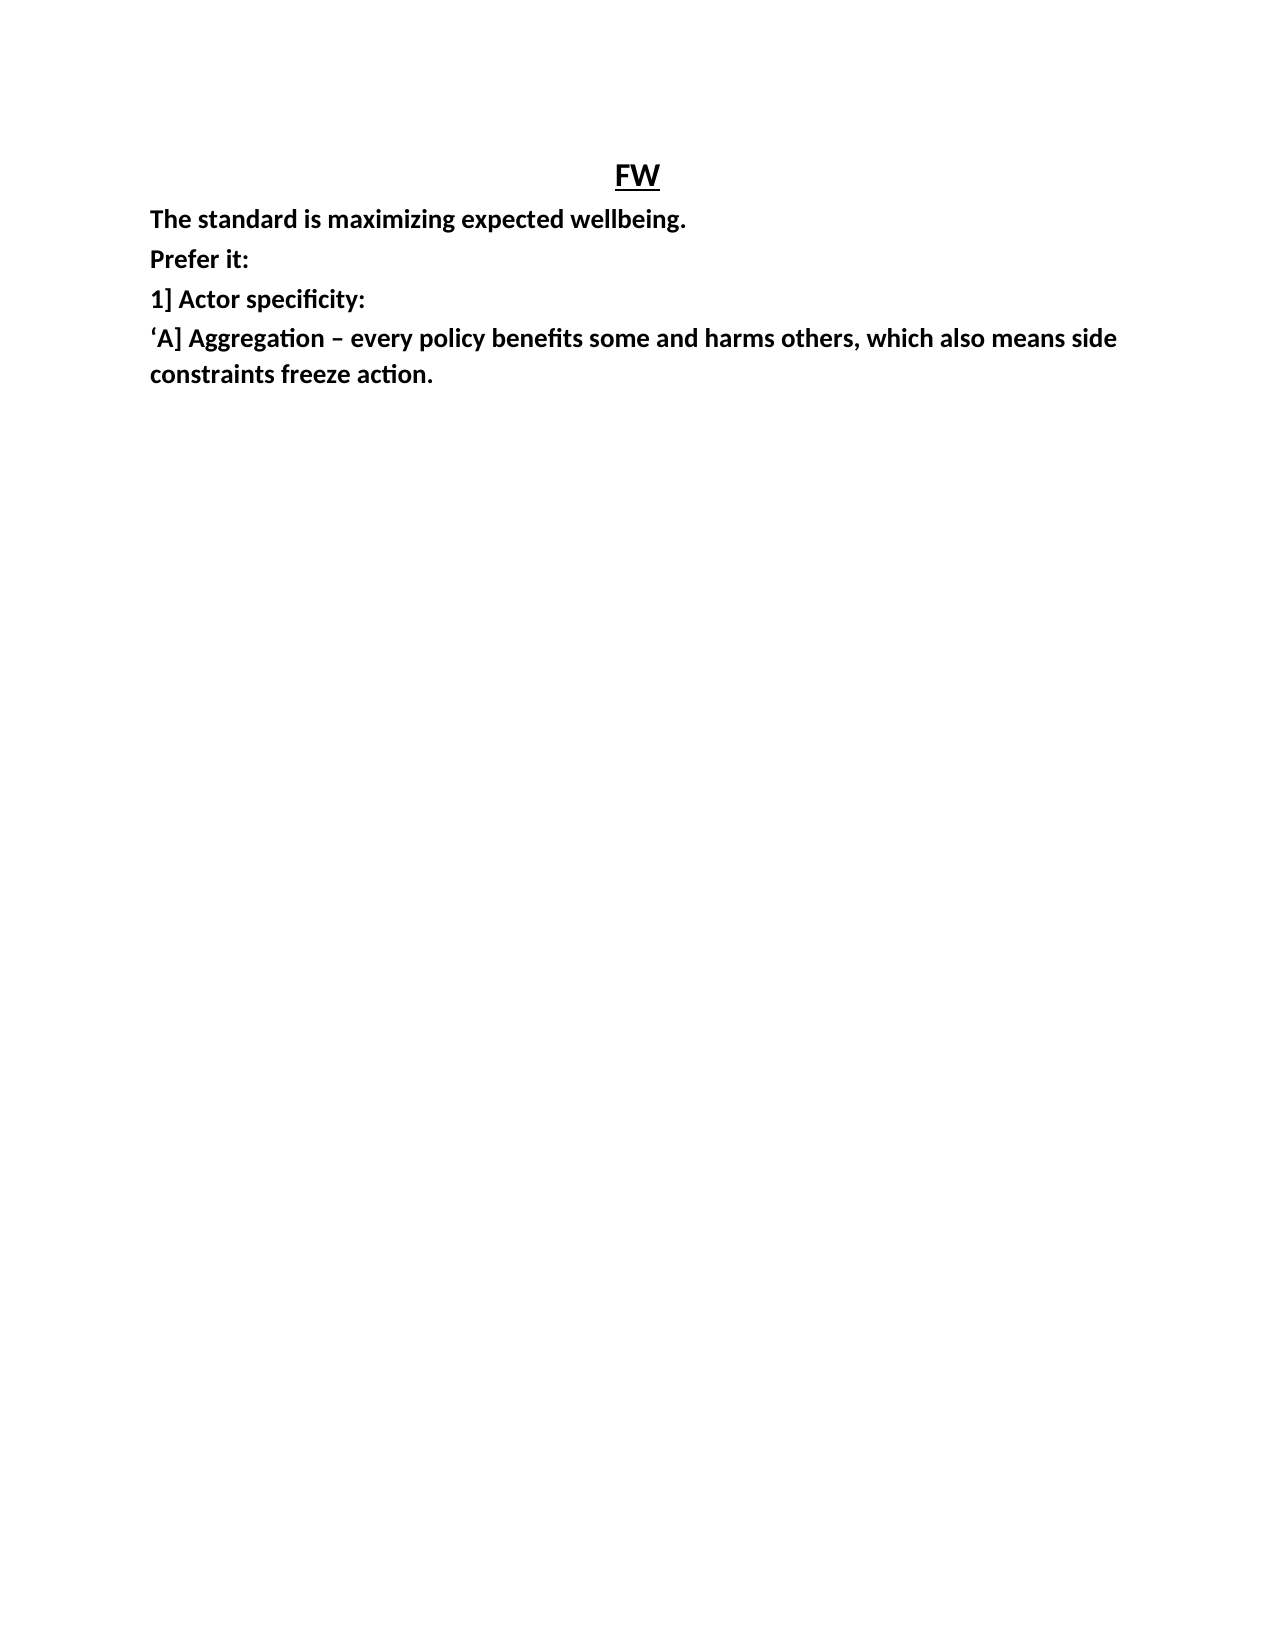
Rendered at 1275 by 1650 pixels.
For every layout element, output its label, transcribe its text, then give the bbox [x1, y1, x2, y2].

subtitle The standard is maximizing expected wellbeing. [150, 202, 1125, 235]
subtitle 1] Actor specificity: [150, 282, 1125, 315]
subtitle Prefer it: [150, 242, 1125, 275]
subtitle ‘A] Aggregation – every policy benefits some and harms others, which also means side constraints freeze action. [150, 322, 1125, 390]
subtitle FW [150, 154, 1125, 195]
